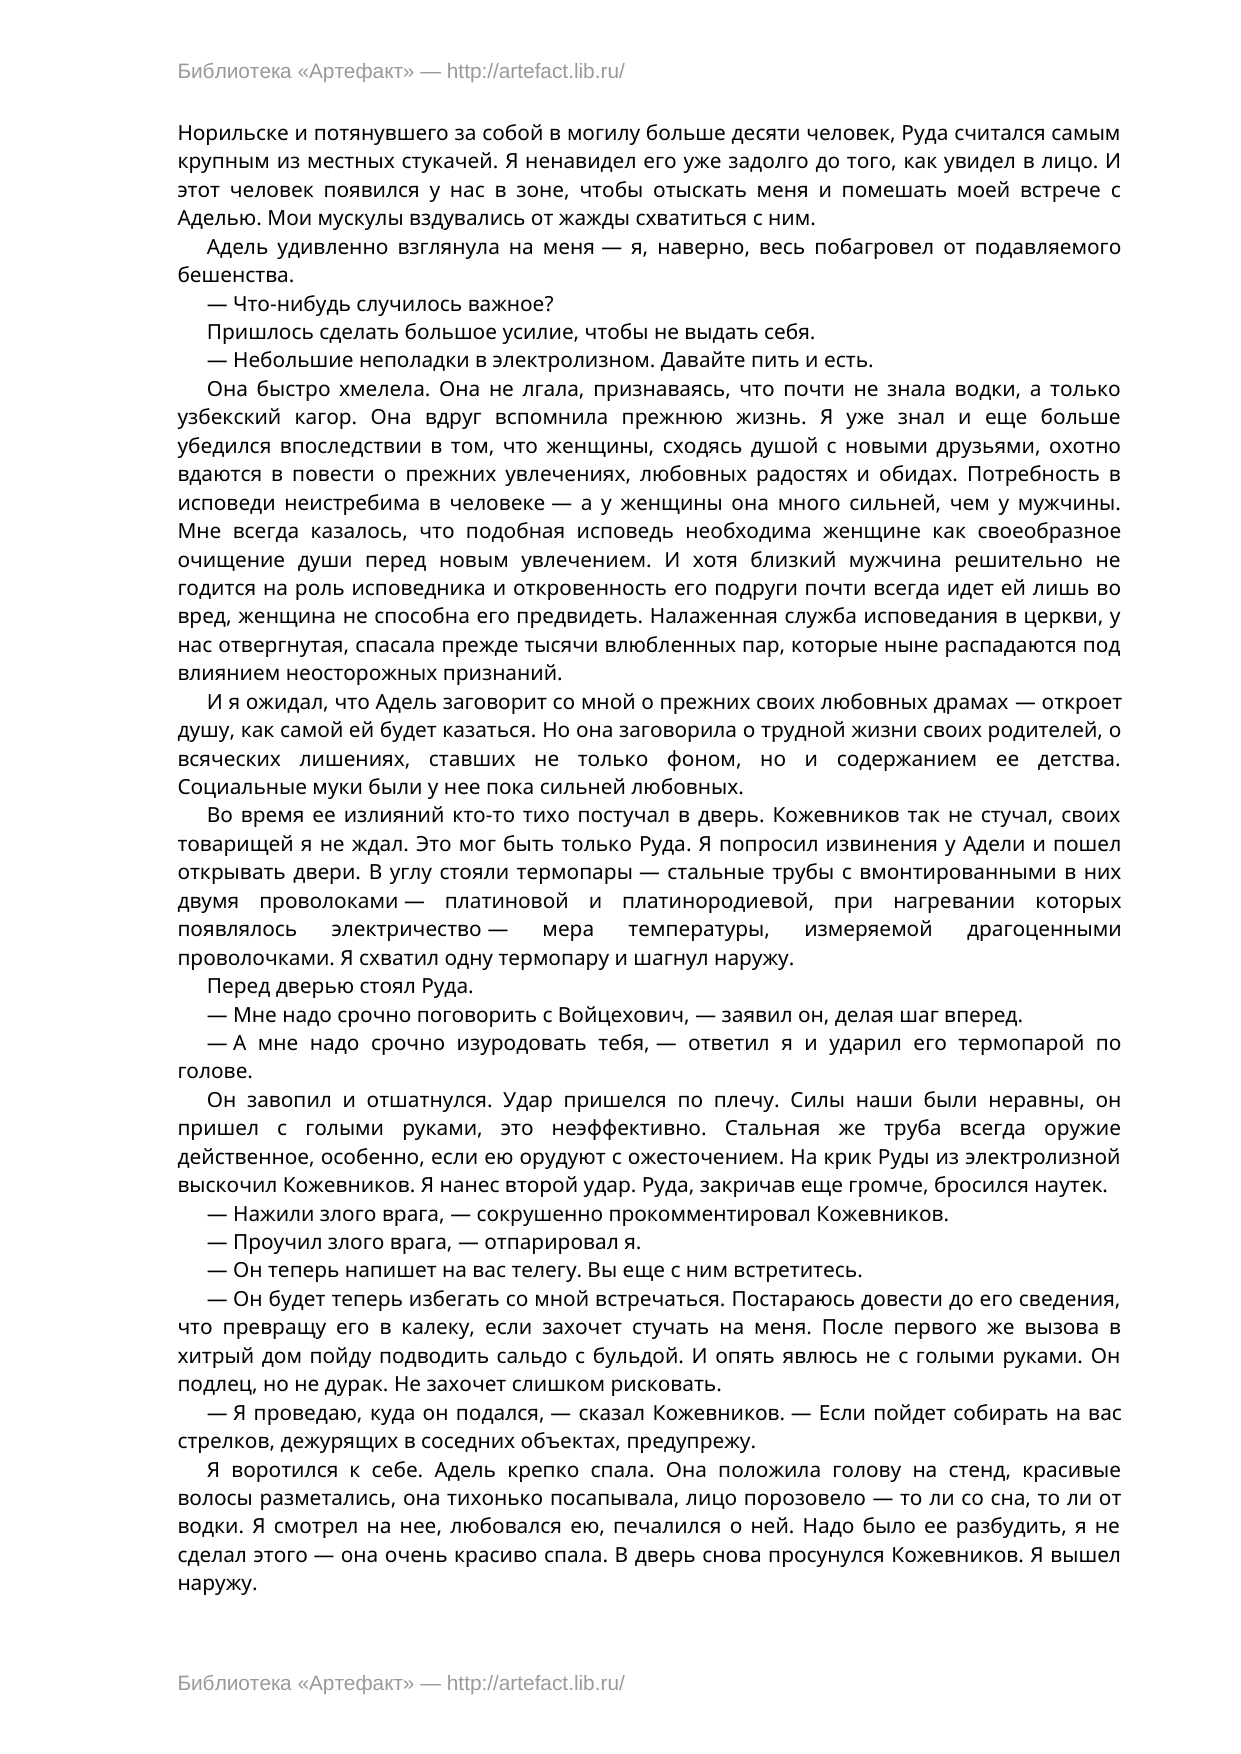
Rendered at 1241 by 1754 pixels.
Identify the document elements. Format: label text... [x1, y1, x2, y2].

text Она быстро хмелела. Она не лгала, признаваясь, что почти не знала водки, а только узбекский кагор. Она вдруг вспомнила прежнюю жизнь. Я уже знал и еще больше убедился впоследствии в том, что женщины, сходясь душой с новыми друзьями, охотно вдаются в повести о прежних увлечениях, любовных радостях и обидах. Потребность в исповеди неистребима в человеке — а у женщины она много сильней, чем у мужчины. Мне всегда казалось, что подобная исповедь необходима женщине как своеобразное очищение души перед новым увлечением. И хотя близкий мужчина решительно не годится на роль исповедника и откровенность его подруги почти всегда идет ей лишь во вред, женщина не способна его предвидеть. Налаженная служба исповедания в церкви, у нас отвергнутая, спасала прежде тысячи влюбленных пар, которые ныне распадаются под влиянием неосторожных признаний. [177, 374, 1122, 687]
text Пришлось сделать большое усилие, чтобы не выдать себя. [177, 317, 1122, 346]
text — Проучил злого врага, — отпарировал я. [177, 1227, 1122, 1256]
text Я воротился к себе. Адель крепко спала. Она положила голову на стенд, красивые волосы разметались, она тихонько посапывала, лицо порозовело — то ли со сна, то ли от водки. Я смотрел на нее, любовался ею, печалился о ней. Надо было ее разбудить, я не сделал этого — она очень красиво спала. В дверь снова просунулся Кожевников. Я вышел наружу. [177, 1455, 1122, 1597]
text — А мне надо срочно изуродовать тебя, — ответил я и ударил его термопарой по голове. [177, 1028, 1122, 1085]
text — Он будет теперь избегать со мной встречаться. Постараюсь довести до его сведения, что превращу его в калеку, если захочет стучать на меня. После первого же вызова в хитрый дом пойду подводить сальдо с бульдой. И опять явлюсь не с голыми руками. Он подлец, но не дурак. Не захочет слишком рисковать. [177, 1284, 1122, 1398]
text Адель удивленно взглянула на меня — я, наверно, весь побагровел от подавляемого бешенства. [177, 232, 1122, 289]
text — Я проведаю, куда он подался, — сказал Кожевников. — Если пойдет собирать на вас стрелков, дежурящих в соседних объектах, предупрежу. [177, 1398, 1122, 1455]
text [177, 118, 1122, 232]
text И я ожидал, что Адель заговорит со мной о прежних своих любовных драмах — откроет душу, как самой ей будет казаться. Но она заговорила о трудной жизни своих родителей, о всяческих лишениях, ставших не только фоном, но и содержанием ее детства. Социальные муки были у нее пока сильней любовных. [177, 687, 1122, 801]
text — Мне надо срочно поговорить с Войцехович, — заявил он, делая шаг вперед. [177, 1000, 1122, 1028]
text Перед дверью стоял Руда. [177, 971, 1122, 1000]
text — Небольшие неполадки в электролизном. Давайте пить и есть. [177, 346, 1122, 374]
text — Нажили злого врага, — сокрушенно прокомментировал Кожевников. [177, 1199, 1122, 1227]
text Он завопил и отшатнулся. Удар пришелся по плечу. Силы наши были неравны, он пришел с голыми руками, это неэффективно. Стальная же труба всегда оружие действенное, особенно, если ею орудуют с ожесточением. На крик Руды из электролизной выскочил Кожевников. Я нанес второй удар. Руда, закричав еще громче, бросился наутек. [177, 1085, 1122, 1199]
text — Он теперь напишет на вас телегу. Вы еще с ним встретитесь. [177, 1256, 1122, 1284]
text Во время ее излияний кто-то тихо постучал в дверь. Кожевников так не стучал, своих товарищей я не ждал. Это мог быть только Руда. Я попросил извинения у Адели и пошел открывать двери. В углу стояли термопары — стальные трубы с вмонтированными в них двумя проволоками — платиновой и платинородиевой, при нагревании которых появлялось электричество — мера температуры, измеряемой драгоценными проволочками. Я схватил одну термопару и шагнул наружу. [177, 801, 1122, 971]
text — Что-нибудь случилось важное? [177, 289, 1122, 317]
